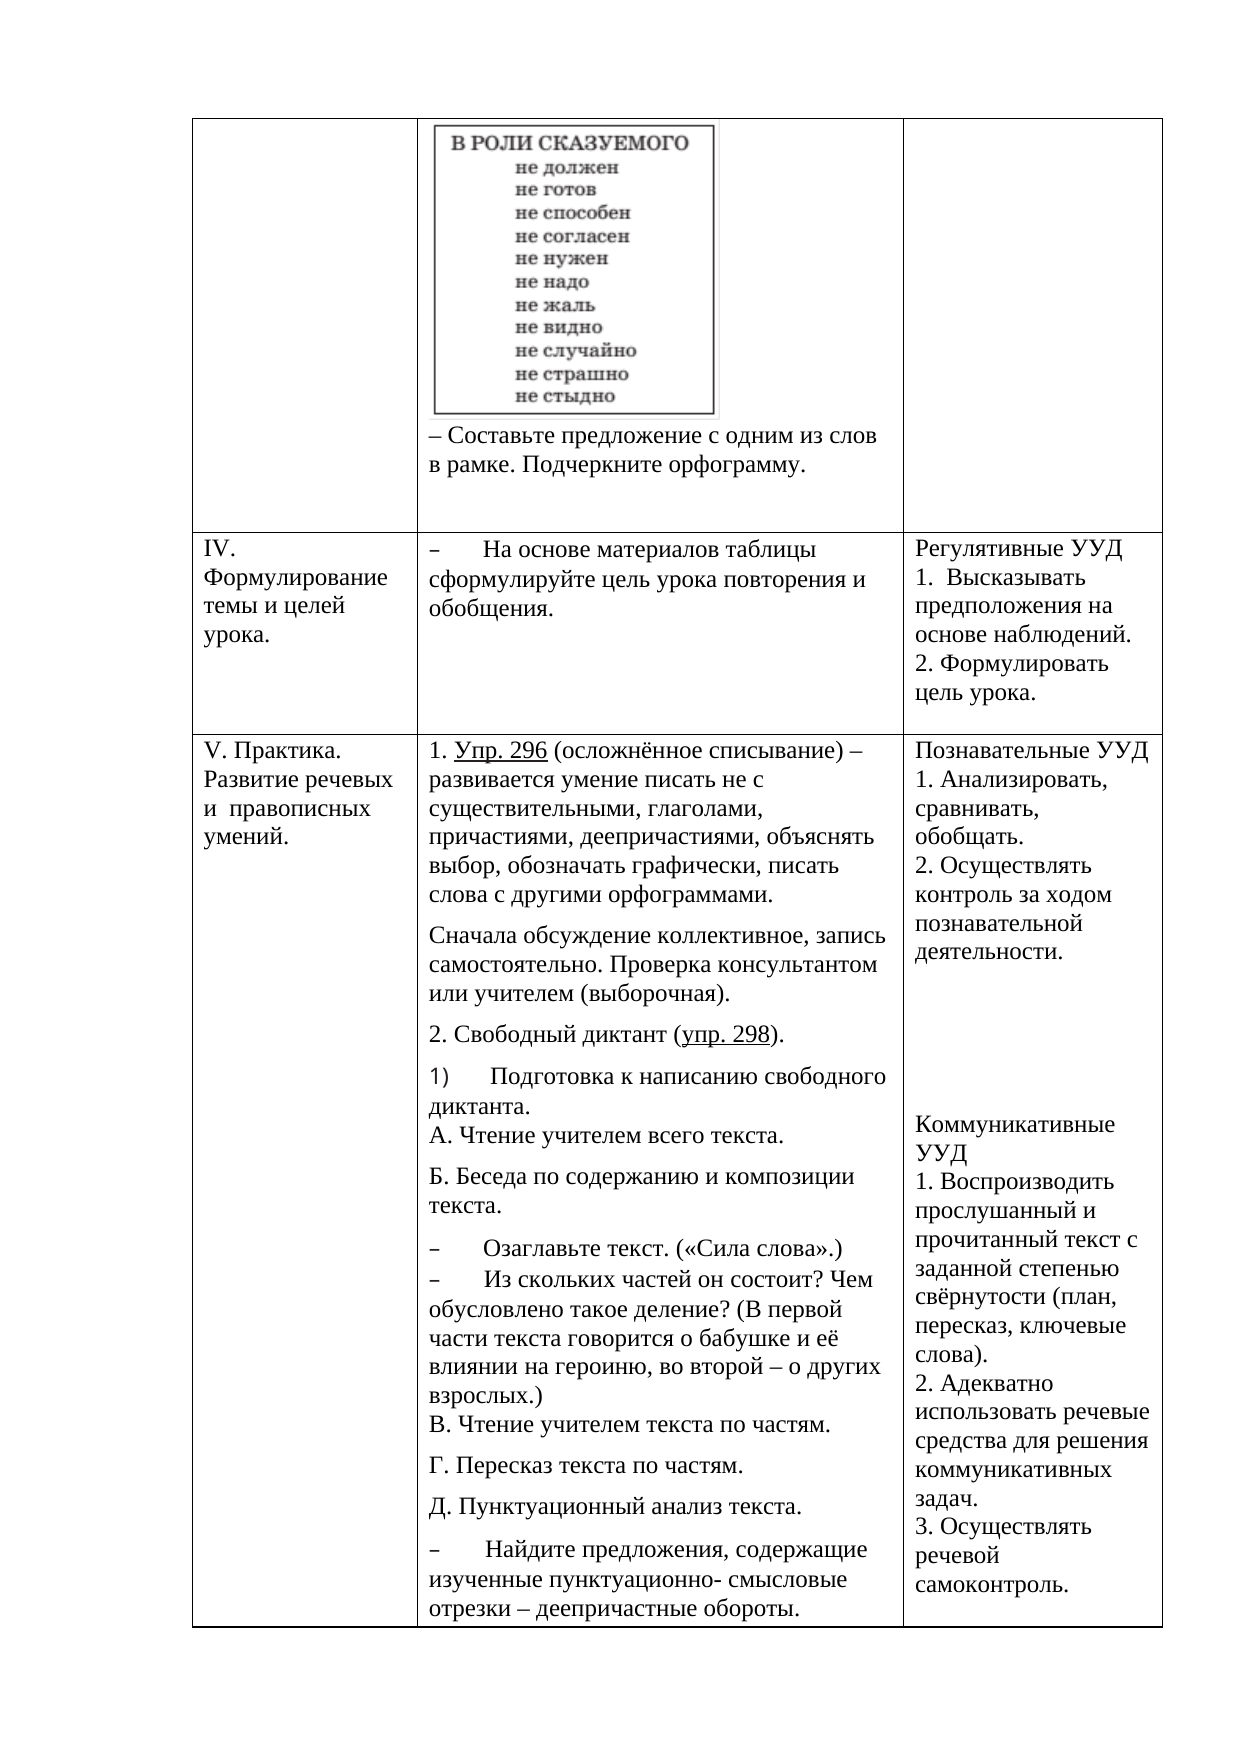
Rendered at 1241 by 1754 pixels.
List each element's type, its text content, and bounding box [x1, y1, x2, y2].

picture [428, 119, 721, 421]
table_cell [193, 119, 417, 532]
table_cell На основе материалов таблицы сформулируйте цель урока повторения и обобщения. [418, 533, 903, 734]
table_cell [904, 119, 1162, 532]
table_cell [193, 735, 417, 1626]
table_cell IV. Формулирование темы и целей урока. [193, 533, 417, 734]
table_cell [418, 119, 903, 532]
